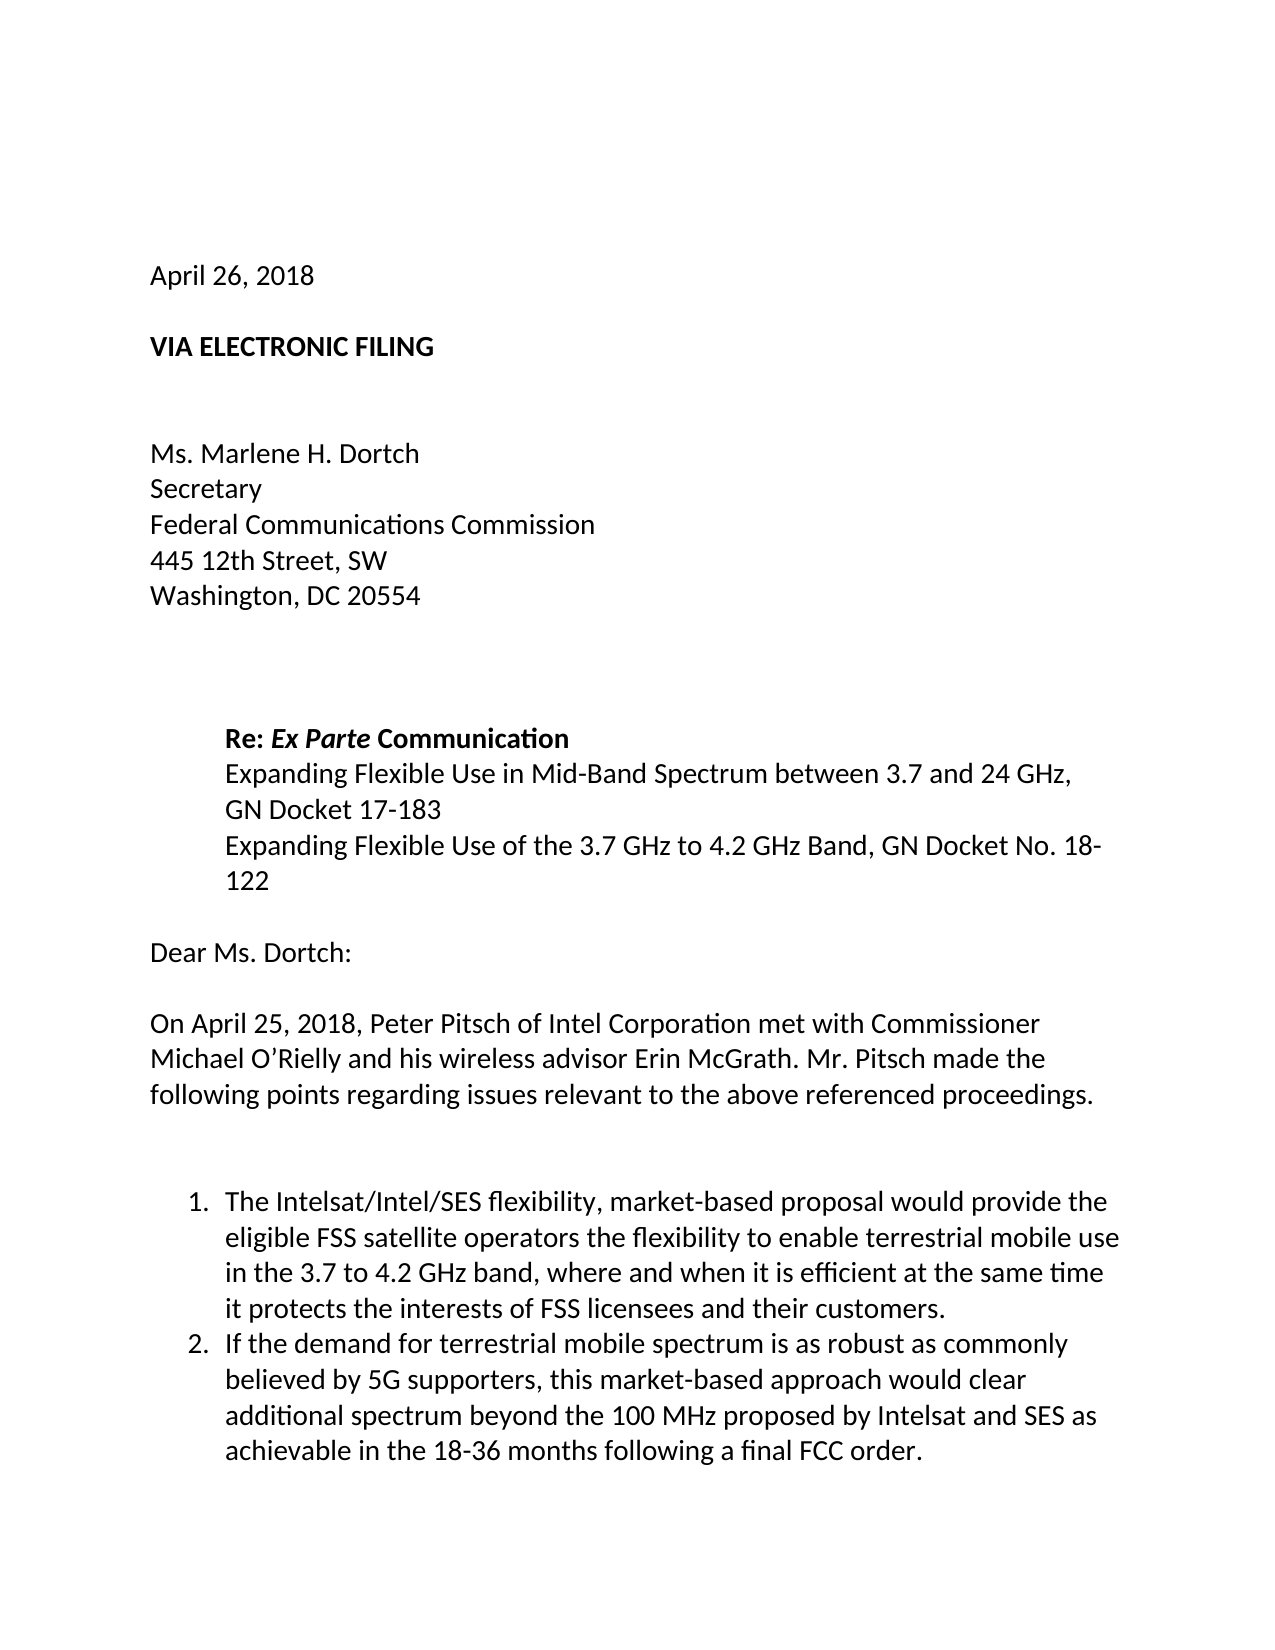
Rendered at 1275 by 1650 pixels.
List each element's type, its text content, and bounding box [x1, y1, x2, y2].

text 445 12th Street, SW [150, 542, 1125, 577]
text VIA ELECTRONIC FILING [150, 328, 1125, 364]
text Secretary [150, 471, 1125, 506]
text On April 25, 2018, Peter Pitsch of Intel Corporation met with Commissioner Michael O’Rielly and his wireless advisor Erin McGrath. Mr. Pitsch made the following points regarding issues relevant to the above referenced proceedings. [150, 1005, 1125, 1112]
text Re: Ex Parte Communication [150, 720, 1125, 756]
text Federal Communications Commission [150, 506, 1125, 542]
list The Intelsat/Intel/SES flexibility, market-based proposal would provide the eligible FSS satellite operators the flexibility to enable terrestrial mobile use in the 3.7 to 4.2 GHz band, where and when it is efficient at the same time it protects the interests of FSS licensees and their customers. [187, 1183, 1125, 1326]
text Expanding Flexible Use in Mid-Band Spectrum between 3.7 and 24 GHz, [225, 756, 1125, 791]
text Ms. Marlene H. Dortch [150, 435, 1125, 471]
text Washington, DC 20554 [150, 577, 1125, 613]
text Dear Ms. Dortch: [150, 934, 1125, 969]
list If the demand for terrestrial mobile spectrum is as robust as commonly believed by 5G supporters, this market-based approach would clear additional spectrum beyond the 100 MHz proposed by Intelsat and SES as achievable in the 18-36 months following a final FCC order. [187, 1326, 1125, 1468]
text Expanding Flexible Use of the 3.7 GHz to 4.2 GHz Band, GN Docket No. 18-122 [225, 827, 1125, 898]
text GN Docket 17-183 [225, 791, 1125, 827]
text April 26, 2018 [150, 257, 1125, 292]
